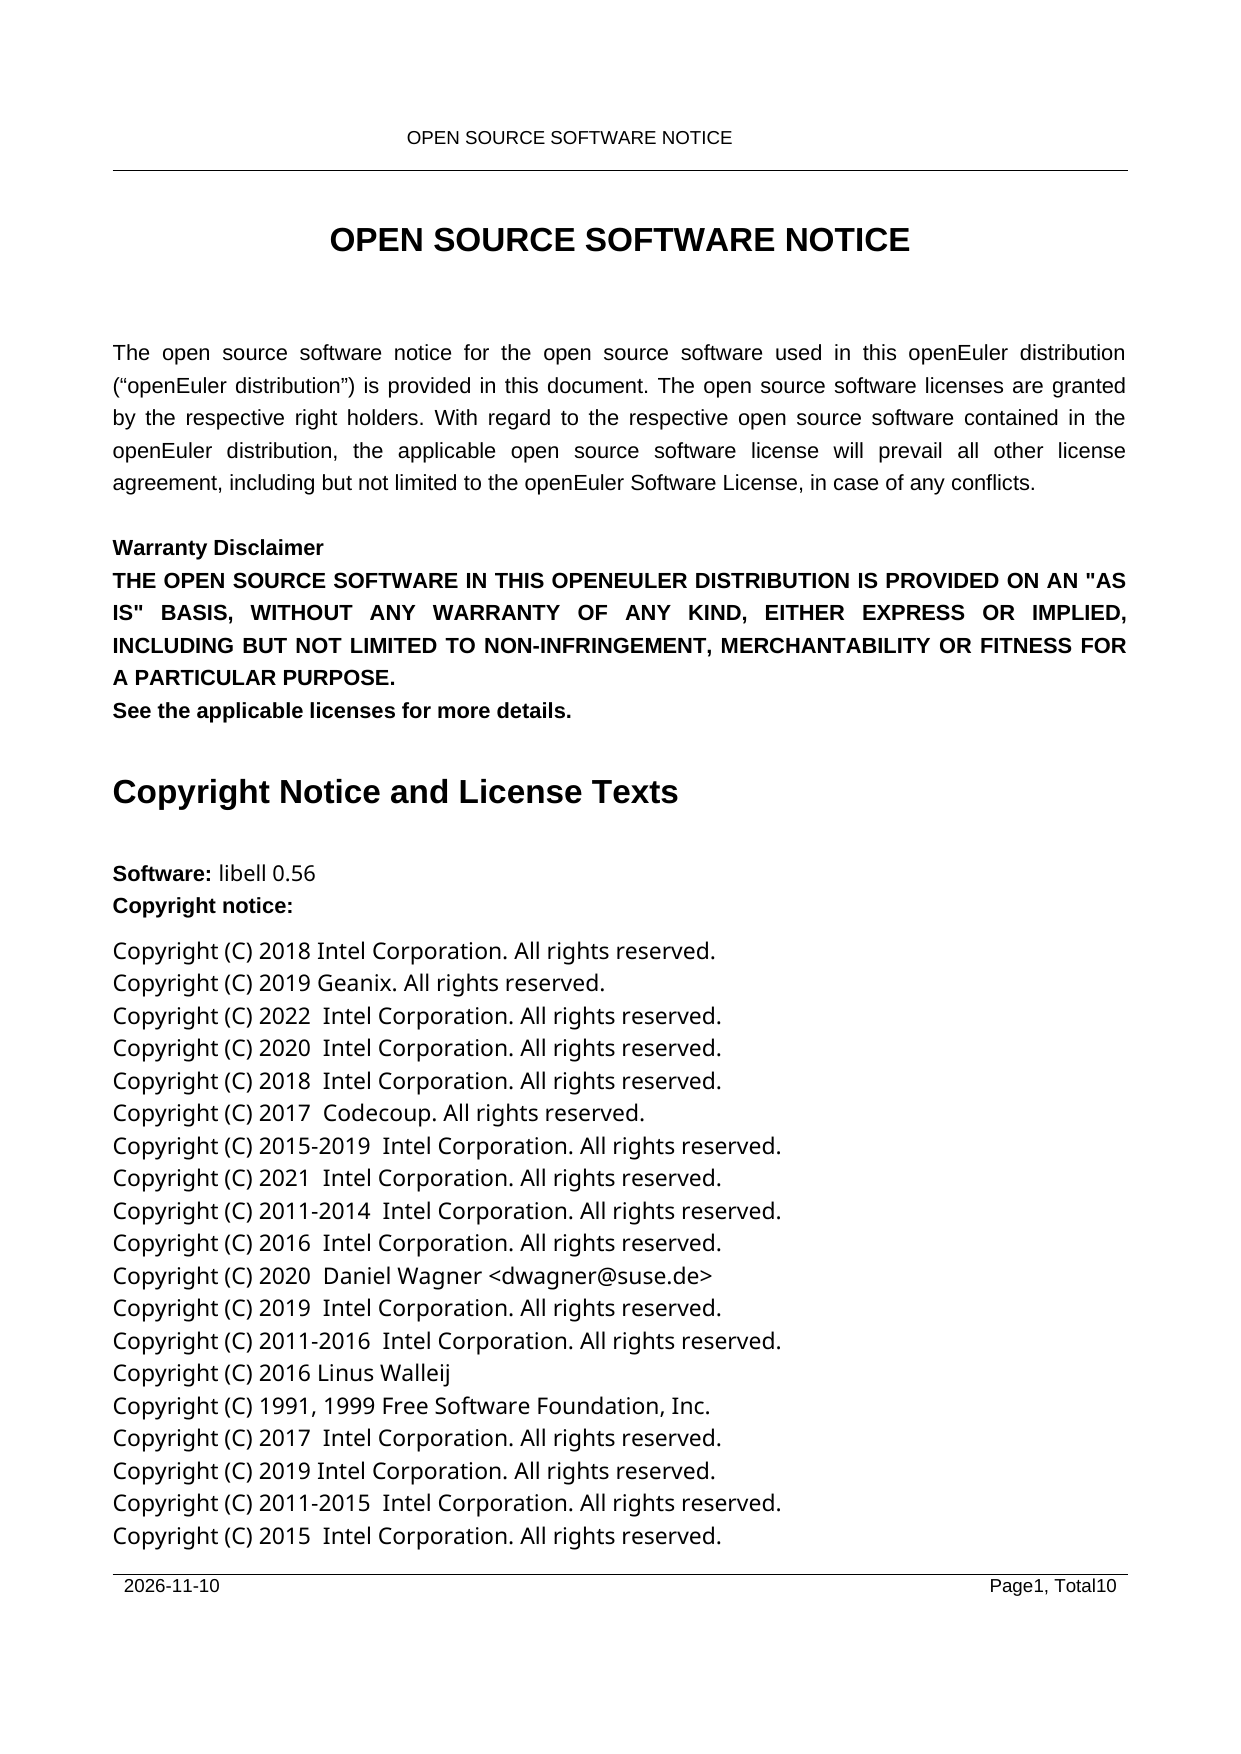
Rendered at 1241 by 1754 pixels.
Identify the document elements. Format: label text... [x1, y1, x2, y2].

text Copyright notice: [112, 889, 1128, 921]
text Warranty Disclaimer [112, 531, 1128, 564]
text Copyright Notice and License Texts [112, 759, 1128, 824]
text OPEN SOURCE SOFTWARE NOTICE [112, 206, 1128, 271]
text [112, 934, 1128, 1551]
title Software: libell 0.56 [112, 856, 1128, 889]
text The open source software notice for the open source software used in this openEuler distribution (“openEuler distribution”) is provided in this document. The open source software licenses are granted by the respective right holders. With regard to the respective open source software contained in the openEuler distribution, the applicable open source software license will prevail all other license agreement, including but not limited to the openEuler Software License, in case of any conflicts. [112, 336, 1128, 499]
text THE OPEN SOURCE SOFTWARE IN THIS OPENEULER DISTRIBUTION IS PROVIDED ON AN "AS IS" BASIS, WITHOUT ANY WARRANTY OF ANY KIND, EITHER EXPRESS OR IMPLIED, INCLUDING BUT NOT LIMITED TO NON-INFRINGEMENT, MERCHANTABILITY OR FITNESS FOR A PARTICULAR PURPOSE. See the applicable licenses for more details. [112, 564, 1128, 726]
